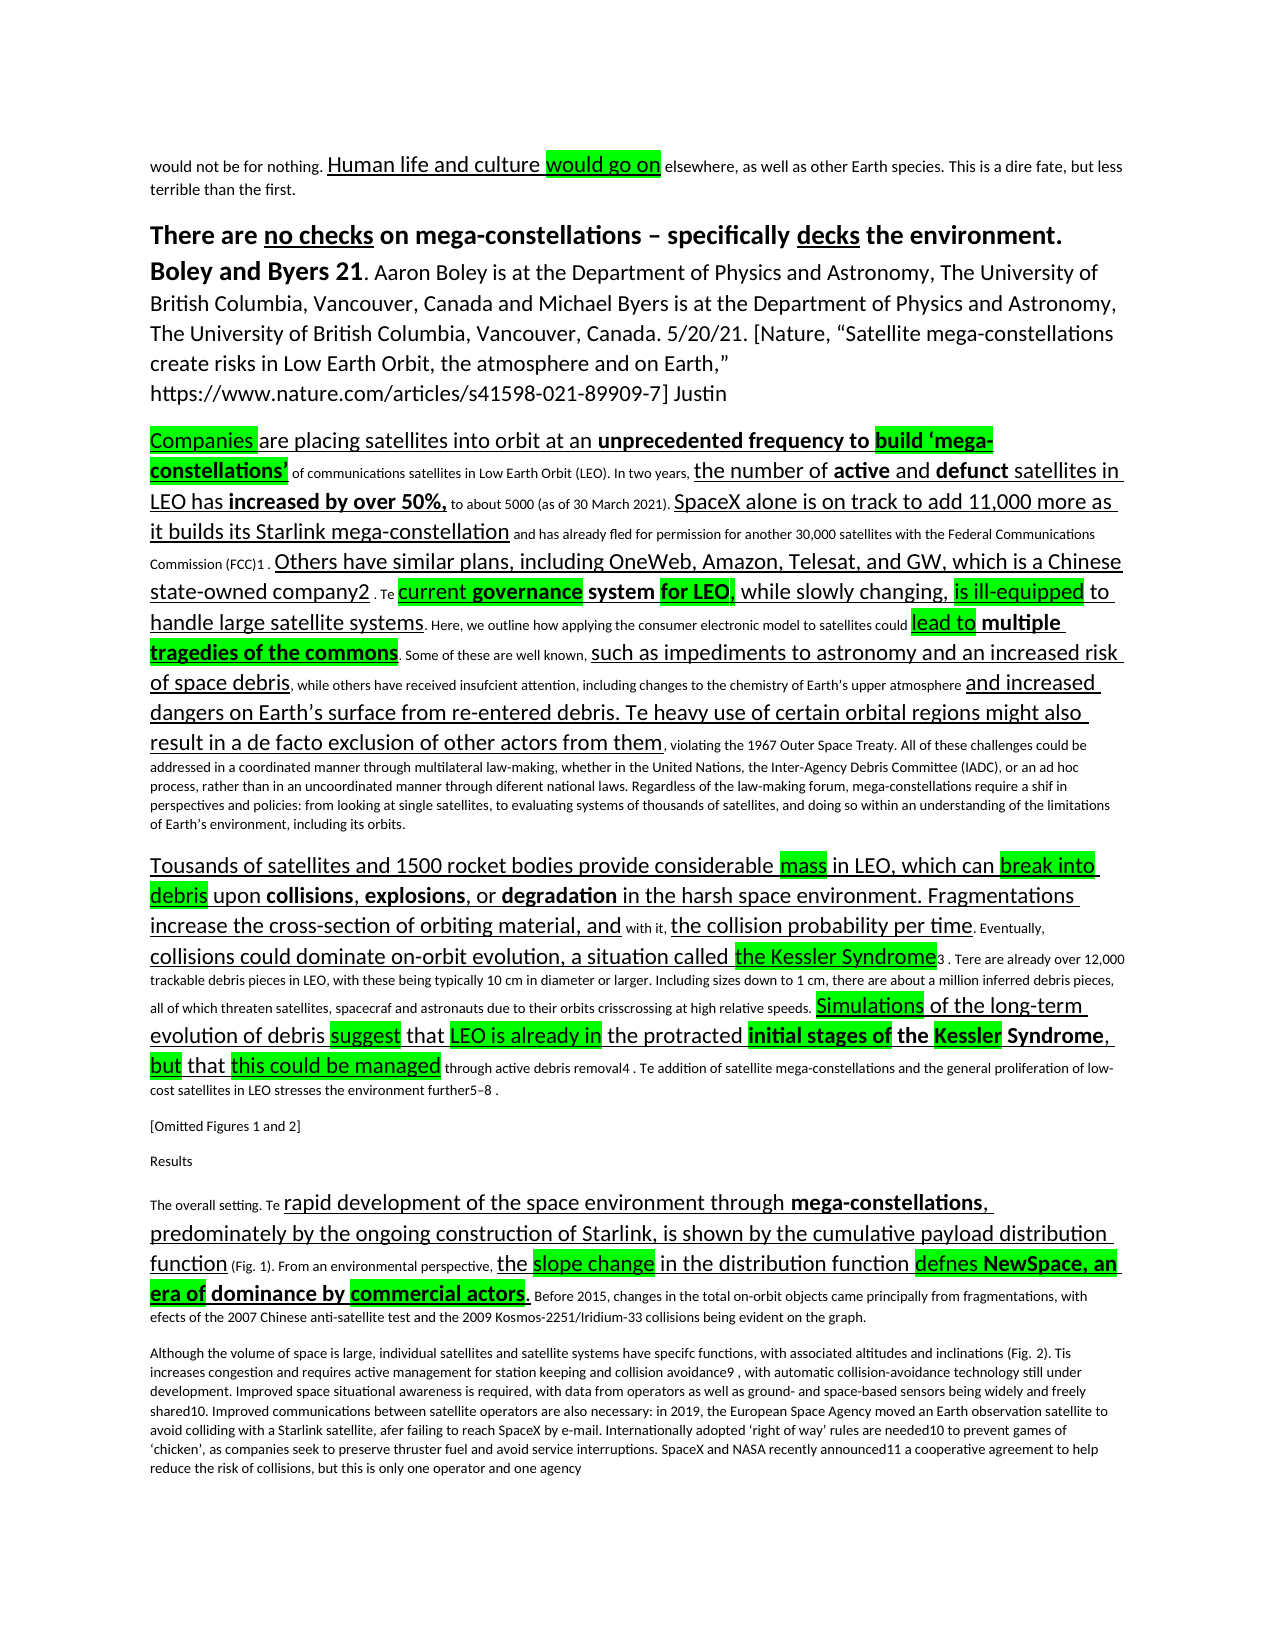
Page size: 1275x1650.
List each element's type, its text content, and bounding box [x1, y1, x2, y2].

subtitle There are no checks on mega-constellations – specifically decks the environment. [150, 218, 1125, 251]
text Boley and Byers 21. Aaron Boley is at the Department of Physics and Astronomy, The University of British Columbia, Vancouver, Canada and Michael Byers is at the Department of Physics and Astronomy, The University of British Columbia, Vancouver, Canada. 5/20/21. [Nature, “Satellite mega-constellations create risks in Low Earth Orbit, the atmosphere and on Earth,” https://www.nature.com/articles/s41598-021-89909-7] Justin [150, 254, 1125, 408]
text Companies are placing satellites into orbit at an unprecedented frequency to build ‘mega-constellations’ of communications satellites in Low Earth Orbit (LEO). In two years, the number of active and defunct satellites in LEO has increased by over 50%, to about 5000 (as of 30 March 2021). SpaceX alone is on track to add 11,000 more as it builds its Starlink mega-constellation and has already fled for permission for another 30,000 satellites with the Federal Communications Commission (FCC)1 . Others have similar plans, including OneWeb, Amazon, Telesat, and GW, which is a Chinese state-owned company2 . Te current governance system for LEO, while slowly changing, is ill-equipped to handle large satellite systems. Here, we outline how applying the consumer electronic model to satellites could lead to multiple tragedies of the commons. Some of these are well known, such as impediments to astronomy and an increased risk of space debris, while others have received insufcient attention, including changes to the chemistry of Earth’s upper atmosphere and increased dangers on Earth’s surface from re-entered debris. Te heavy use of certain orbital regions might also result in a de facto exclusion of other actors from them, violating the 1967 Outer Space Treaty. All of these challenges could be addressed in a coordinated manner through multilateral law-making, whether in the United Nations, the Inter-Agency Debris Committee (IADC), or an ad hoc process, rather than in an uncoordinated manner through diferent national laws. Regardless of the law-making forum, mega-constellations require a shif in perspectives and policies: from looking at single satellites, to evaluating systems of thousands of satellites, and doing so within an understanding of the limitations of Earth’s environment, including its orbits. [150, 426, 1125, 833]
text Results [150, 1153, 1125, 1171]
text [150, 150, 1125, 200]
text Although the volume of space is large, individual satellites and satellite systems have specifc functions, with associated altitudes and inclinations (Fig. 2). Tis increases congestion and requires active management for station keeping and collision avoidance9 , with automatic collision-avoidance technology still under development. Improved space situational awareness is required, with data from operators as well as ground- and space-based sensors being widely and freely shared10. Improved communications between satellite operators are also necessary: in 2019, the European Space Agency moved an Earth observation satellite to avoid colliding with a Starlink satellite, afer failing to reach SpaceX by e-mail. Internationally adopted ‘right of way’ rules are needed10 to prevent games of ‘chicken’, as companies seek to preserve thruster fuel and avoid service interruptions. SpaceX and NASA recently announced11 a cooperative agreement to help reduce the risk of collisions, but this is only one operator and one agency [150, 1344, 1125, 1477]
text The overall setting. Te rapid development of the space environment through mega-constellations, predominately by the ongoing construction of Starlink, is shown by the cumulative payload distribution function (Fig. 1). From an environmental perspective, the slope change in the distribution function defnes NewSpace, an era of dominance by commercial actors. Before 2015, changes in the total on-orbit objects came principally from fragmentations, with efects of the 2007 Chinese anti-satellite test and the 2009 Kosmos-2251/Iridium-33 collisions being evident on the graph. [150, 1188, 1125, 1326]
text [Omitted Figures 1 and 2] [150, 1117, 1125, 1135]
text Tousands of satellites and 1500 rocket bodies provide considerable mass in LEO, which can break into debris upon collisions, explosions, or degradation in the harsh space environment. Fragmentations increase the cross-section of orbiting material, and with it, the collision probability per time. Eventually, collisions could dominate on-orbit evolution, a situation called the Kessler Syndrome3 . Tere are already over 12,000 trackable debris pieces in LEO, with these being typically 10 cm in diameter or larger. Including sizes down to 1 cm, there are about a million inferred debris pieces, all of which threaten satellites, spacecraf and astronauts due to their orbits crisscrossing at high relative speeds. Simulations of the long-term evolution of debris suggest that LEO is already in the protracted initial stages of the Kessler Syndrome, but that this could be managed through active debris removal4 . Te addition of satellite mega-constellations and the general proliferation of low-cost satellites in LEO stresses the environment further5–8 . [150, 851, 1125, 1099]
